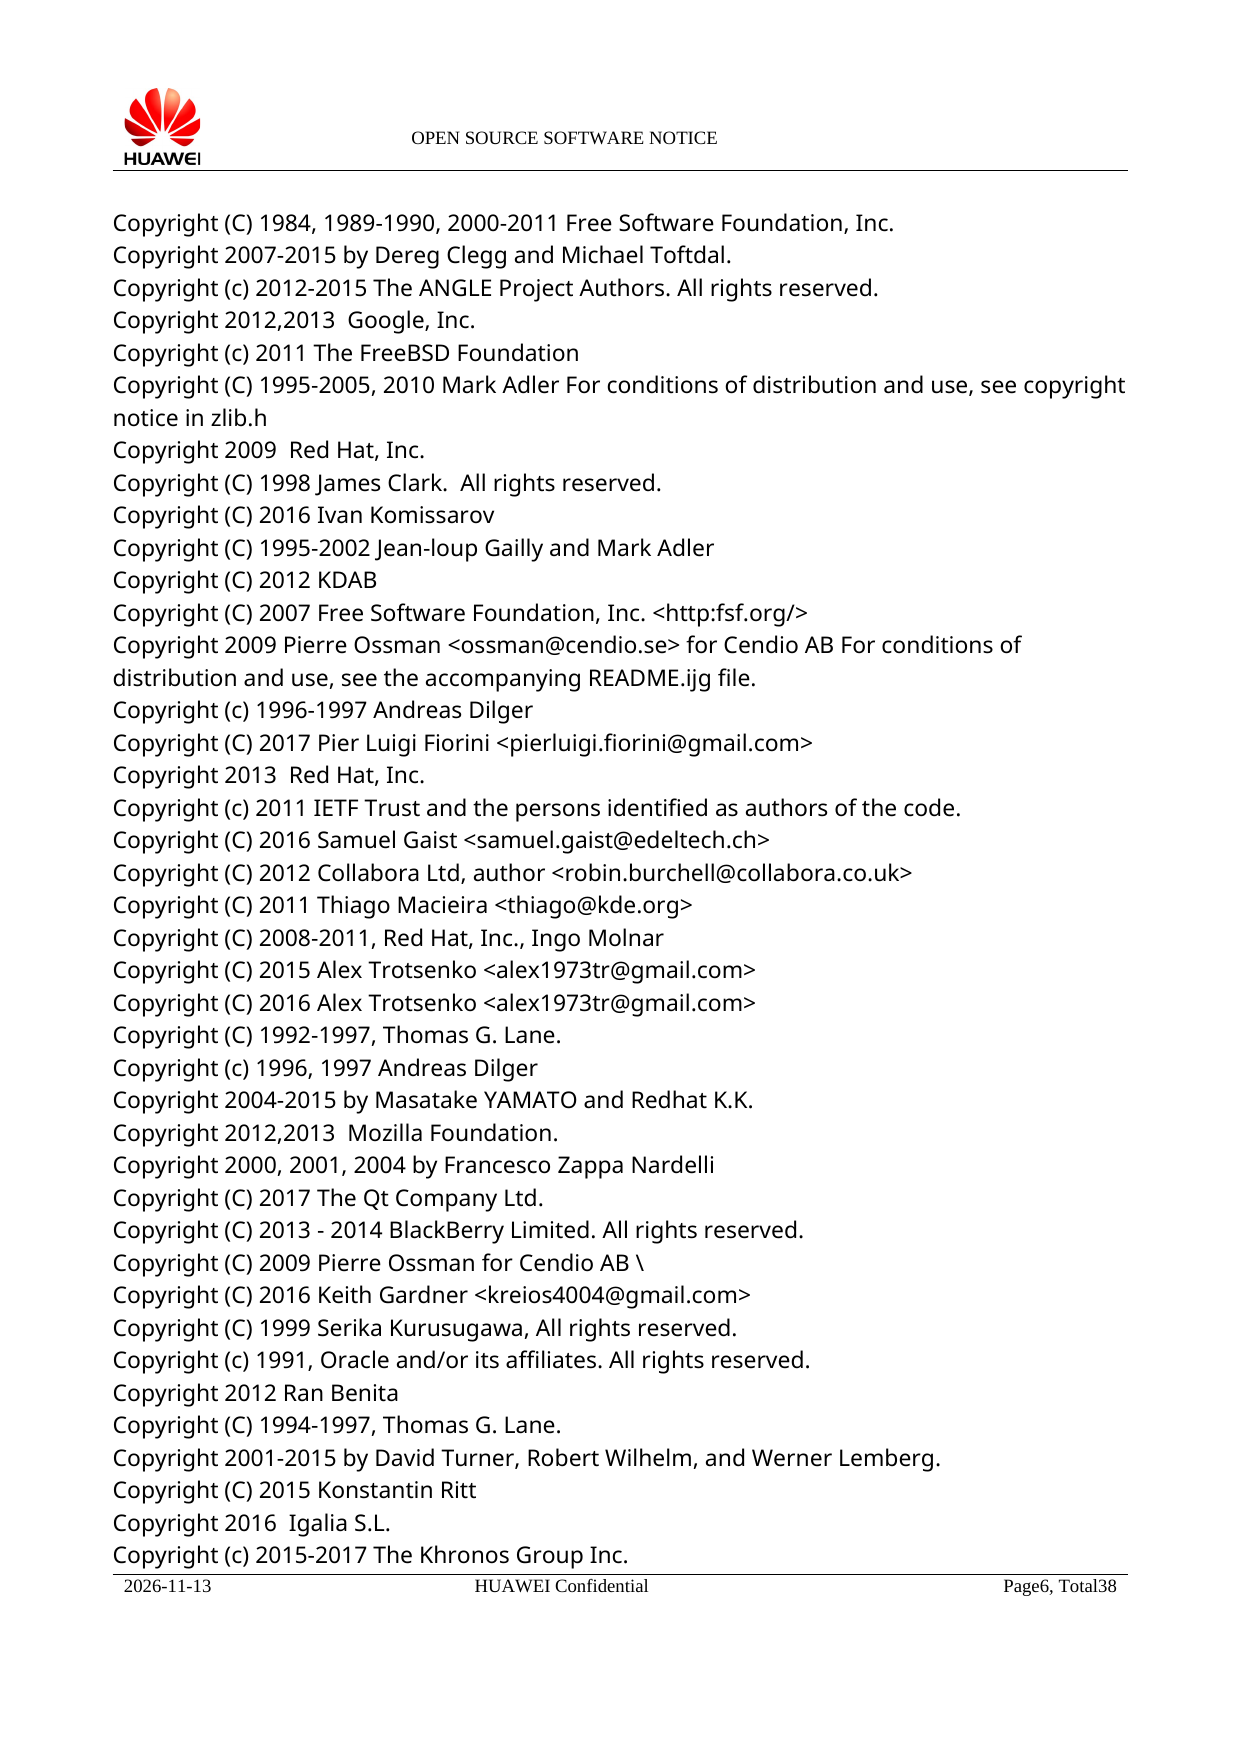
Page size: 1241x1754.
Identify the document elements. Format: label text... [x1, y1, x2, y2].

picture [124, 88, 201, 165]
